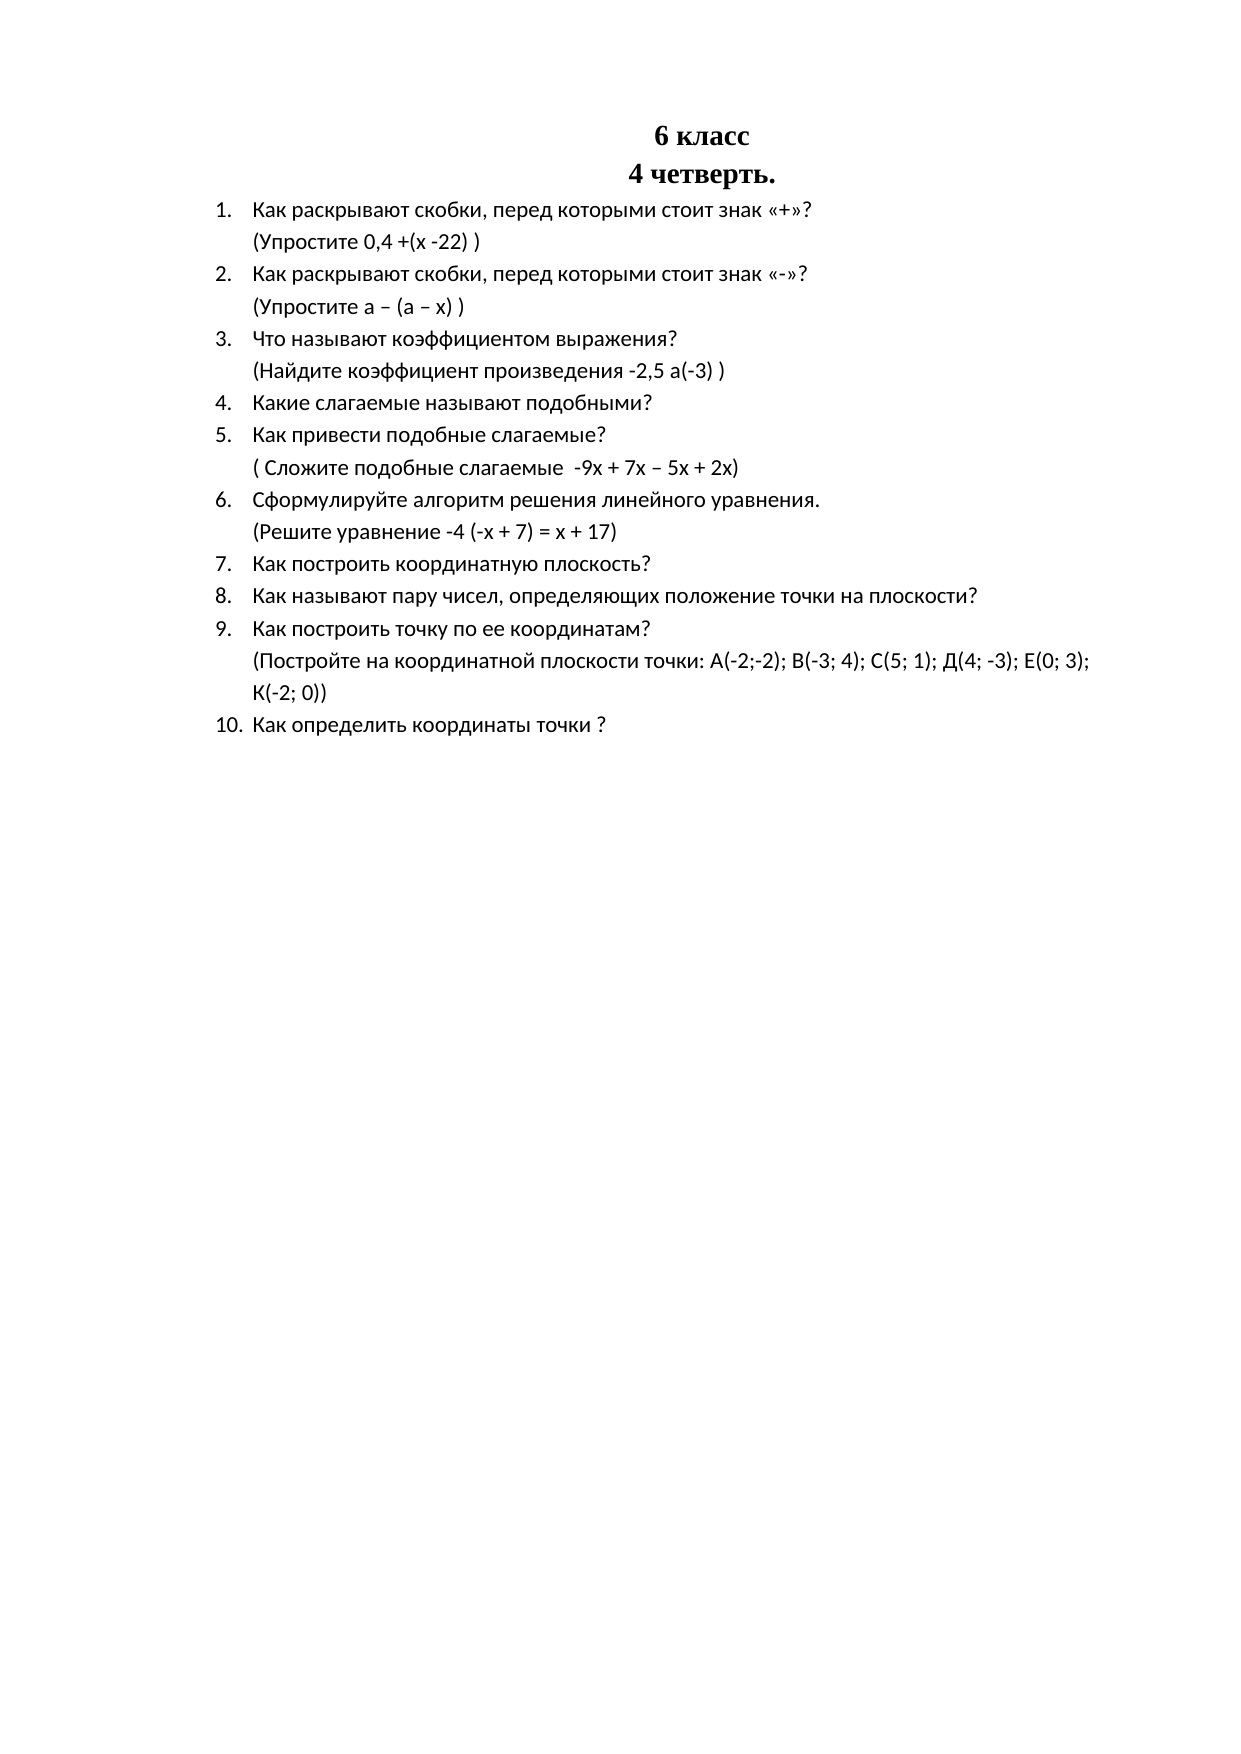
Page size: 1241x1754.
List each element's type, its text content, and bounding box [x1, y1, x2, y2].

list Как построить точку по ее координатам? [215, 614, 1152, 642]
list (Упростите а – (а – х) ) [252, 292, 1152, 320]
list Как раскрывают скобки, перед которыми стоит знак «-»? [215, 259, 1152, 288]
list Как определить координаты точки ? [215, 710, 1152, 738]
list Какие слагаемые называют подобными? [215, 388, 1152, 416]
list ( Сложите подобные слагаемые -9х + 7х – 5х + 2х) [252, 453, 1152, 481]
list 6 класс [252, 118, 1152, 152]
list Как раскрывают скобки, перед которыми стоит знак «+»? [215, 195, 1152, 223]
list (Решите уравнение -4 (-х + 7) = х + 17) [252, 517, 1152, 545]
list Как называют пару чисел, определяющих положение точки на плоскости? [215, 581, 1152, 609]
list (Найдите коэффициент произведения -2,5 а(-3) ) [252, 356, 1152, 384]
list 4 четверть. [252, 157, 1152, 190]
list (Постройте на координатной плоскости точки: А(-2;-2); В(-3; 4); С(5; 1); Д(4; -3); Е(0; 3); К(-2; 0)) [252, 646, 1152, 706]
list Сформулируйте алгоритм решения линейного уравнения. [215, 485, 1152, 513]
list Как построить координатную плоскость? [215, 549, 1152, 577]
list Что называют коэффициентом выражения? [215, 324, 1152, 352]
list (Упростите 0,4 +(х -22) ) [252, 227, 1152, 255]
list Как привести подобные слагаемые? [215, 421, 1152, 448]
